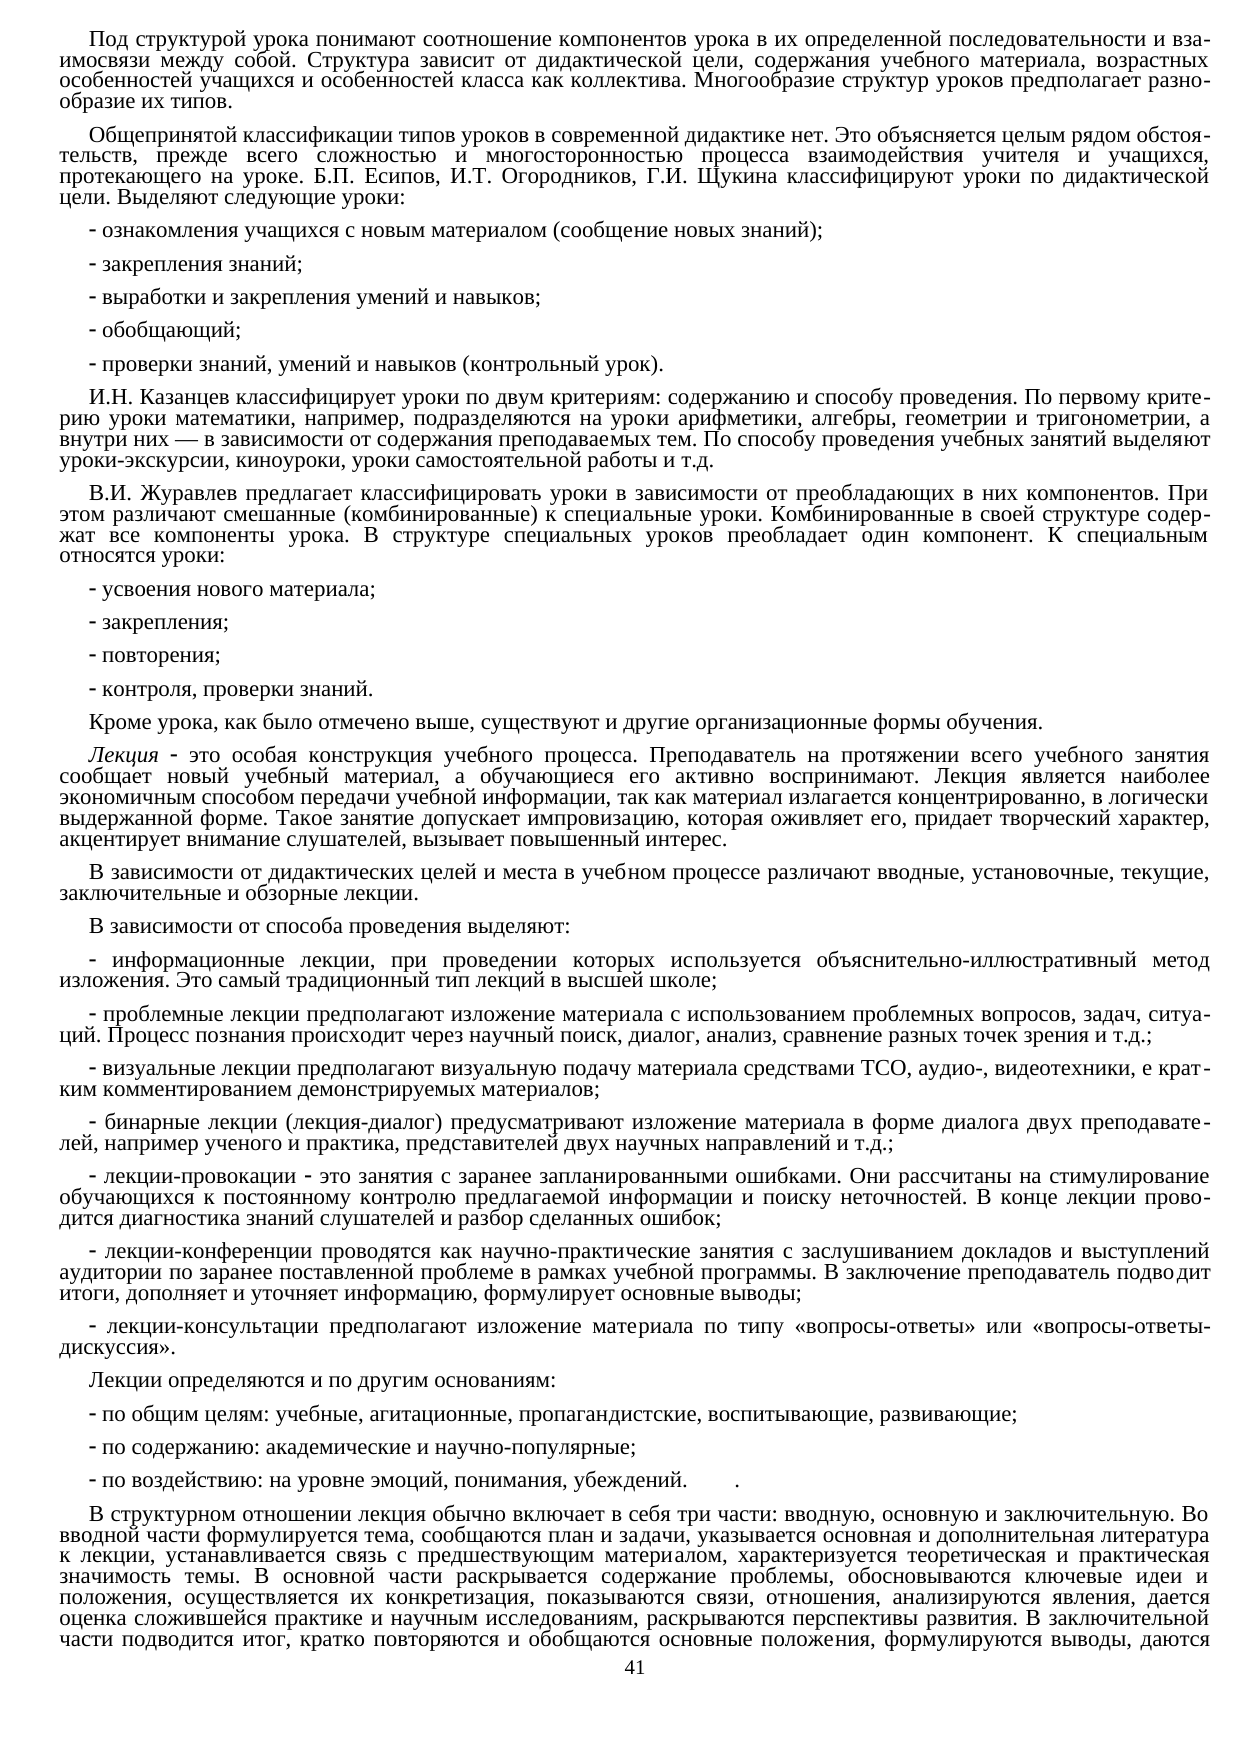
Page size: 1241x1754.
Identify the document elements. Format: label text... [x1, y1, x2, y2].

text И.Н. Казанцев классифицирует уроки по двум критериям: содержанию и способу проведения. По первому критерию уроки математики, например, подразделяются на уроки арифметики, алгебры, геометрии и тригонометрии, а внутри них — в зависимости от содержания преподаваемых тем. По способу проведения учебных занятий выделяют уроки-экскурсии, киноуроки, уроки самостоятельной работы и т.д. [59, 388, 1211, 471]
text лекции-провокации это занятия с заранее запланированными ошибками. Они рассчитаны на стимулирование обучающихся к постоянному контролю предлагаемой информации и поиску неточностей. В конце лекции проводится диагностика знаний слушателей и разбор сделанных ошибок; [59, 1167, 1211, 1229]
text ознакомления учащихся с новым материалом (сообщение новых знаний); [59, 221, 1211, 242]
text Общепринятой классификации типов уроков в современной дидактике нет. Это объясняется целым рядом обстоятельств, прежде всего сложностью и многосторонностью процесса взаимодействия учителя и учащихся, протекающего на уроке. Б.П. Есипов, И.Т. Огородников, Г.И. Щукина классифицируют уроки по дидактической цели. Выделяют следующие уроки: [59, 125, 1211, 209]
text визуальные лекции предполагают визуальную подачу материала средствами ТСО, аудио-, видеотехники, е кратким комментированием демонстрируемых материалов; [59, 1059, 1211, 1100]
text Лекция это особая конструкция учебного процесса. Преподаватель на протяжении всего учебного занятия сообщает новый учебный материал, а обучающиеся его активно воспринимают. Лекция является наиболее экономичным способом передачи учебной информации, так как материал излагается концентрированно, в логически выдержанной форме. Такое занятие допускает импровизацию, которая оживляет его, придает творческий характер, акцентирует внимание слушателей, вызывает повышенный интерес. [59, 746, 1211, 850]
text В зависимости от дидактических целей и места в учебном процессе различают вводные, установочные, текущие, заключительные и обзорные лекции. [59, 863, 1211, 904]
text Лекции определяются и по другим основаниям: [59, 1371, 1211, 1392]
text информационные лекции, при проведении которых используется объяснительно-иллюстративный метод изложения. Это самый традиционный тип лекций в высшей школе; [59, 950, 1211, 992]
text Кроме урока, как было отмечено выше, существуют и другие организационные формы обучения. [59, 713, 880, 734]
text В зависимости от способа проведения выделяют: [59, 917, 1211, 938]
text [59, 1504, 1211, 1650]
text усвоения нового материала; [59, 579, 1211, 600]
text В.И. Журавлев предлагает классифицировать уроки в зависимости от преобладающих в них компонентов. При этом различают смешанные (комбинированные) к специальные уроки. Комбинированные в своей структуре содержат все компоненты урока. В структуре специальных уроков преобладает один компонент. К специальным относятся уроки: [59, 484, 1211, 567]
text Кроме урока, как было отмечено выше, существуют и другие организационные формы обучения. [881, 713, 1211, 734]
text по общим целям: учебные, агитационные, пропагандистские, воспитывающие, развивающие; [59, 1404, 1211, 1425]
text Под структурой урока понимают соотношение компонентов урока в их определенной последовательности и взаимосвязи между собой. Структура зависит от дидактической цели, содержания учебного материала, возрастных особенностей учащихся и особенностей класса как коллектива. Многообразие структур уроков предполагает разнообразие их типов. [59, 29, 1211, 113]
text повторения; [59, 646, 1211, 667]
text проблемные лекции предполагают изложение материала с использованием проблемных вопросов, задач, ситуаций. Процесс познания происходит через научный поиск, диалог, анализ, сравнение разных точек зрения и т.д.; [59, 1004, 1211, 1046]
text по содержанию: академические и научно-популярные; [59, 1438, 1211, 1459]
text закрепления; [59, 613, 1211, 634]
text контроля, проверки знаний. [59, 679, 1211, 700]
text обобщающий; [59, 321, 1211, 342]
text проверки знаний, умений и навыков (контрольный урок). [59, 354, 1211, 375]
text бинарные лекции (лекция-диалог) предусматривают изложение материала в форме диалога двух преподавателей, например ученого и практика, представителей двух научных направлений и т.д.; [59, 1113, 1211, 1154]
text лекции-конференции проводятся как научно-практические занятия с заслушиванием докладов и выступлений аудитории по заранее поставленной проблеме в рамках учебной программы. В заключение преподаватель подводит итоги, дополняет и уточняет информацию, формулирует основные выводы; [59, 1242, 1211, 1304]
text по воздействию: на уровне эмоций, понимания, убеждений. . [59, 1471, 1211, 1492]
text выработки и закрепления умений и навыков; [59, 288, 1211, 309]
text лекции-консультации предполагают изложение материала по типу «вопросы-ответы» или «вопросы-ответы-дискуссия». [59, 1317, 1211, 1359]
text закрепления знаний; [59, 254, 1211, 275]
